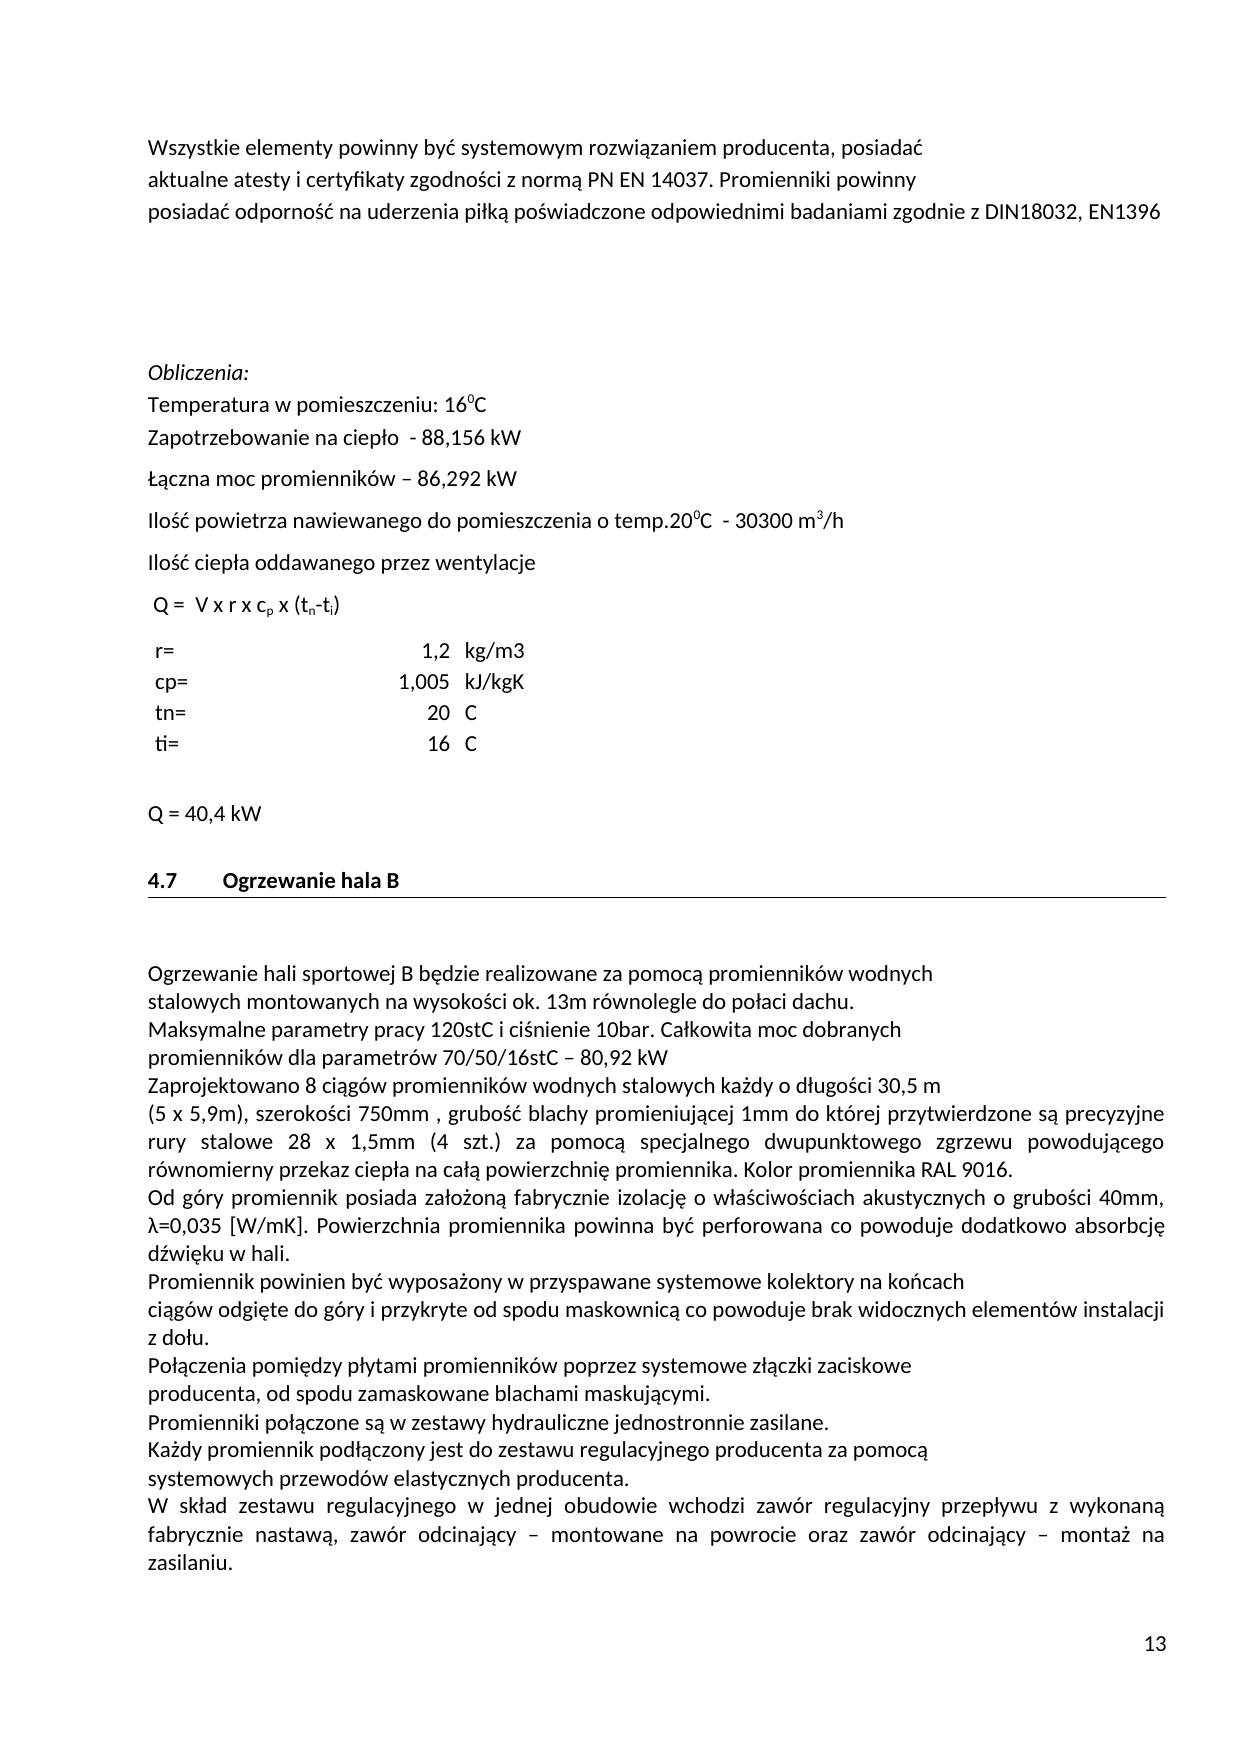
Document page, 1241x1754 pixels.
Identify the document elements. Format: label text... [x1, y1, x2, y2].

table_cell ti= [148, 726, 249, 757]
text Łączna moc promienników – 86,292 kW [148, 464, 1166, 493]
table_cell 20 [249, 695, 457, 726]
text stalowych montowanych na wysokości ok. 13m równolegle do połaci dachu. [148, 987, 1166, 1015]
text Temperatura w pomieszczeniu: 160C [148, 390, 1166, 418]
subtitle Ogrzewanie hala B [148, 866, 1166, 897]
text (5 x 5,9m), szerokości 750mm , grubość blachy promieniującej 1mm do której przytwierdzone są precyzyjne rury stalowe 28 x 1,5mm (4 szt.) za pomocą specjalnego dwupunktowego zgrzewu powodującego równomierny przekaz ciepła na całą powierzchnię promiennika. Kolor promiennika RAL 9016. [148, 1099, 1166, 1183]
text Każdy promiennik podłączony jest do zestawu regulacyjnego producenta za pomocą [148, 1436, 1166, 1464]
text Zapotrzebowanie na ciepło - 88,156 kW [148, 423, 1166, 451]
table_cell 16 [249, 726, 457, 757]
text Q = V x r x cp x (tn-ti) [148, 591, 1166, 618]
table_header r= [148, 633, 249, 664]
text ciągów odgięte do góry i przykryte od spodu maskownicą co powoduje brak widocznych elementów instalacji z dołu. [148, 1296, 1166, 1352]
text Od góry promiennik posiada założoną fabrycznie izolację o właściwościach akustycznych o grubości 40mm, λ=0,035 [W/mK]. Powierzchnia promiennika powinna być perforowana co powoduje dodatkowo absorbcję dźwięku w hali. [148, 1183, 1166, 1267]
text Ilość ciepła oddawanego przez wentylacje [148, 548, 1166, 577]
table_cell cp= [148, 664, 249, 695]
text Maksymalne parametry pracy 120stC i ciśnienie 10bar. Całkowita moc dobranych [148, 1015, 1166, 1043]
text promienników dla parametrów 70/50/16stC – 80,92 kW [148, 1043, 1166, 1071]
text Obliczenia: [148, 358, 1166, 386]
text producenta, od spodu zamaskowane blachami maskującymi. [148, 1379, 1166, 1408]
text Q = 40,4 kW [148, 799, 1166, 827]
text Zaprojektowano 8 ciągów promienników wodnych stalowych każdy o długości 30,5 m [148, 1071, 1166, 1099]
table_cell C [457, 695, 559, 726]
text Ogrzewanie hali sportowej B będzie realizowane za pomocą promienników wodnych [148, 959, 1166, 987]
text Promienniki połączone są w zestawy hydrauliczne jednostronnie zasilane. [148, 1408, 1166, 1436]
text Ilość powietrza nawiewanego do pomieszczenia o temp.200C - 30300 m3/h [148, 507, 1166, 534]
table_header 1,2 [249, 633, 457, 664]
text Wszystkie elementy powinny być systemowym rozwiązaniem producenta, posiadać [148, 133, 1166, 161]
table_cell kJ/kgK [457, 664, 559, 695]
table_cell tn= [148, 695, 249, 726]
text W skład zestawu regulacyjnego w jednej obudowie wchodzi zawór regulacyjny przepływu z wykonaną fabrycznie nastawą, zawór odcinający – montowane na powrocie oraz zawór odcinający – montaż na zasilaniu. [148, 1492, 1166, 1576]
table_cell 1,005 [249, 664, 457, 695]
text systemowych przewodów elastycznych producenta. [148, 1464, 1166, 1492]
table_header kg/m3 [457, 633, 559, 664]
text Połączenia pomiędzy płytami promienników poprzez systemowe złączki zaciskowe [148, 1352, 1166, 1379]
text posiadać odporność na uderzenia piłką poświadczone odpowiednimi badaniami zgodnie z DIN18032, EN1396 [148, 197, 1166, 225]
table_cell C [457, 726, 559, 757]
text Promiennik powinien być wyposażony w przyspawane systemowe kolektory na końcach [148, 1267, 1166, 1296]
text aktualne atesty i certyfikaty zgodności z normą PN EN 14037. Promienniki powinny [148, 165, 1166, 193]
